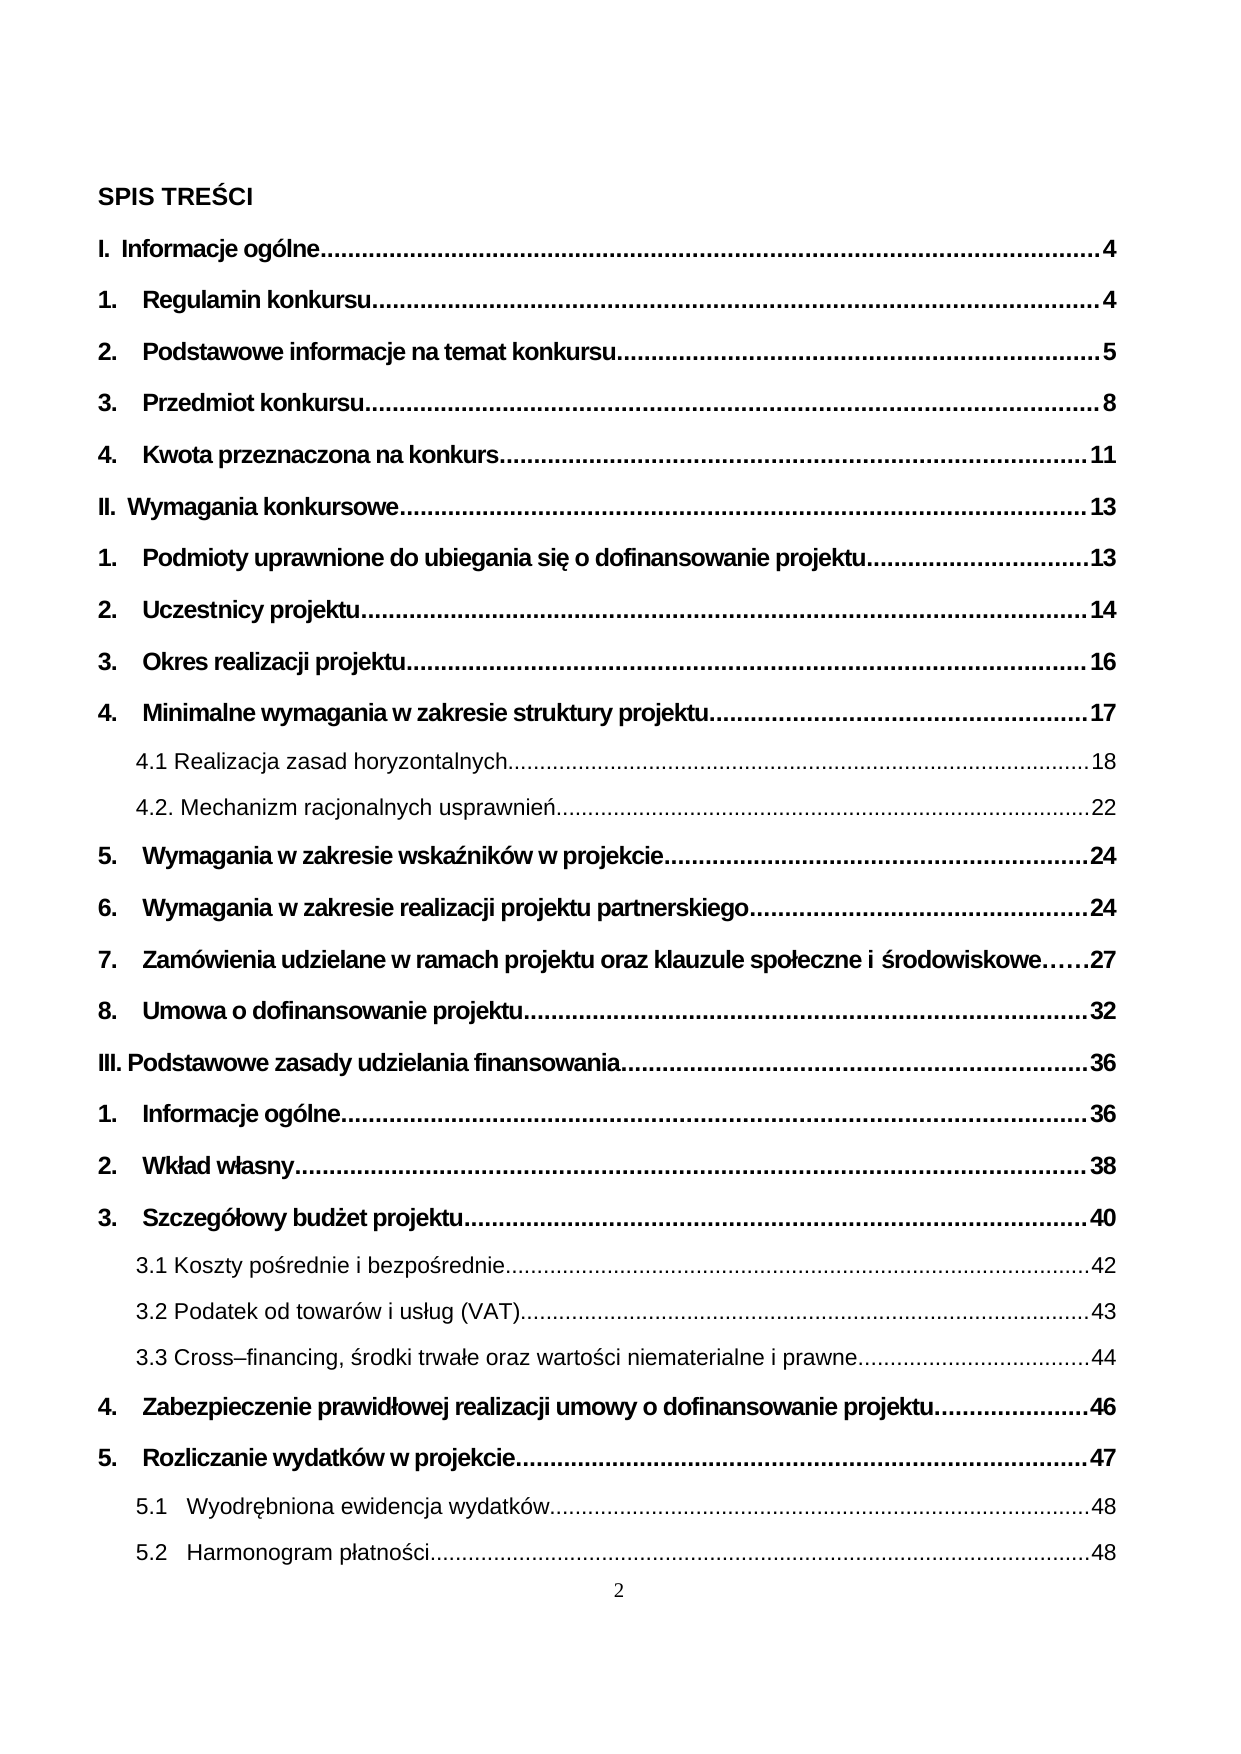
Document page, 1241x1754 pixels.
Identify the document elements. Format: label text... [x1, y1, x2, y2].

text 4.2. Mechanizm racjonalnych usprawnień 22 [136, 793, 1125, 820]
text 5.1 Wyodrębniona ewidencja wydatków 48 [136, 1493, 1125, 1519]
text 2. Wkład własny 38 [98, 1151, 1117, 1180]
text 4. Minimalne wymagania w zakresie struktury projektu 17 [98, 698, 1117, 727]
text 4. Kwota przeznaczona na konkurs 11 [98, 440, 1117, 469]
subtitle SPIS TREŚCI [98, 182, 1125, 211]
text 8. Umowa o dofinansowanie projektu 32 [98, 996, 1117, 1025]
text 1. Regulamin konkursu 4 [98, 285, 1117, 314]
text 2. Uczestnicy projektu 14 [98, 595, 1117, 623]
text 2. Podstawowe informacje na temat konkursu 5 [98, 337, 1117, 365]
text 1. Informacje ogólne 36 [98, 1099, 1117, 1128]
text 3.1 Koszty pośrednie i bezpośrednie 42 [136, 1252, 1125, 1279]
text 3. Przedmiot konkursu 8 [98, 388, 1117, 417]
text 5. Wymagania w zakresie wskaźników w projekcie 24 [98, 841, 1117, 870]
text I. Informacje ogólne 4 [98, 233, 1117, 262]
text 7. Zamówienia udzielane w ramach projektu oraz klauzule społeczne i środowiskowe 27 [98, 944, 1117, 973]
text 4.1 Realizacja zasad horyzontalnych 18 [136, 748, 1125, 774]
text 6. Wymagania w zakresie realizacji projektu partnerskiego 24 [98, 893, 1117, 922]
text 3. Okres realizacji projektu 16 [98, 646, 1117, 675]
text 5. Rozliczanie wydatków w projekcie 47 [98, 1443, 1117, 1472]
text 1. Podmioty uprawnione do ubiegania się o dofinansowanie projektu 13 [98, 543, 1117, 572]
text 3.2 Podatek od towarów i usług (VAT) 43 [136, 1298, 1125, 1324]
text 5.2 Harmonogram płatności 48 [136, 1539, 1125, 1566]
text III. Podstawowe zasady udzielania finansowania 36 [98, 1048, 1117, 1077]
text 3. Szczegółowy budżet projektu 40 [98, 1203, 1117, 1231]
text 4. Zabezpieczenie prawidłowej realizacji umowy o dofinansowanie projektu 46 [98, 1392, 1117, 1420]
text 3.3 Cross–financing, środki trwałe oraz wartości niematerialne i prawne 44 [136, 1344, 1125, 1370]
text II. Wymagania konkursowe 13 [98, 492, 1117, 520]
